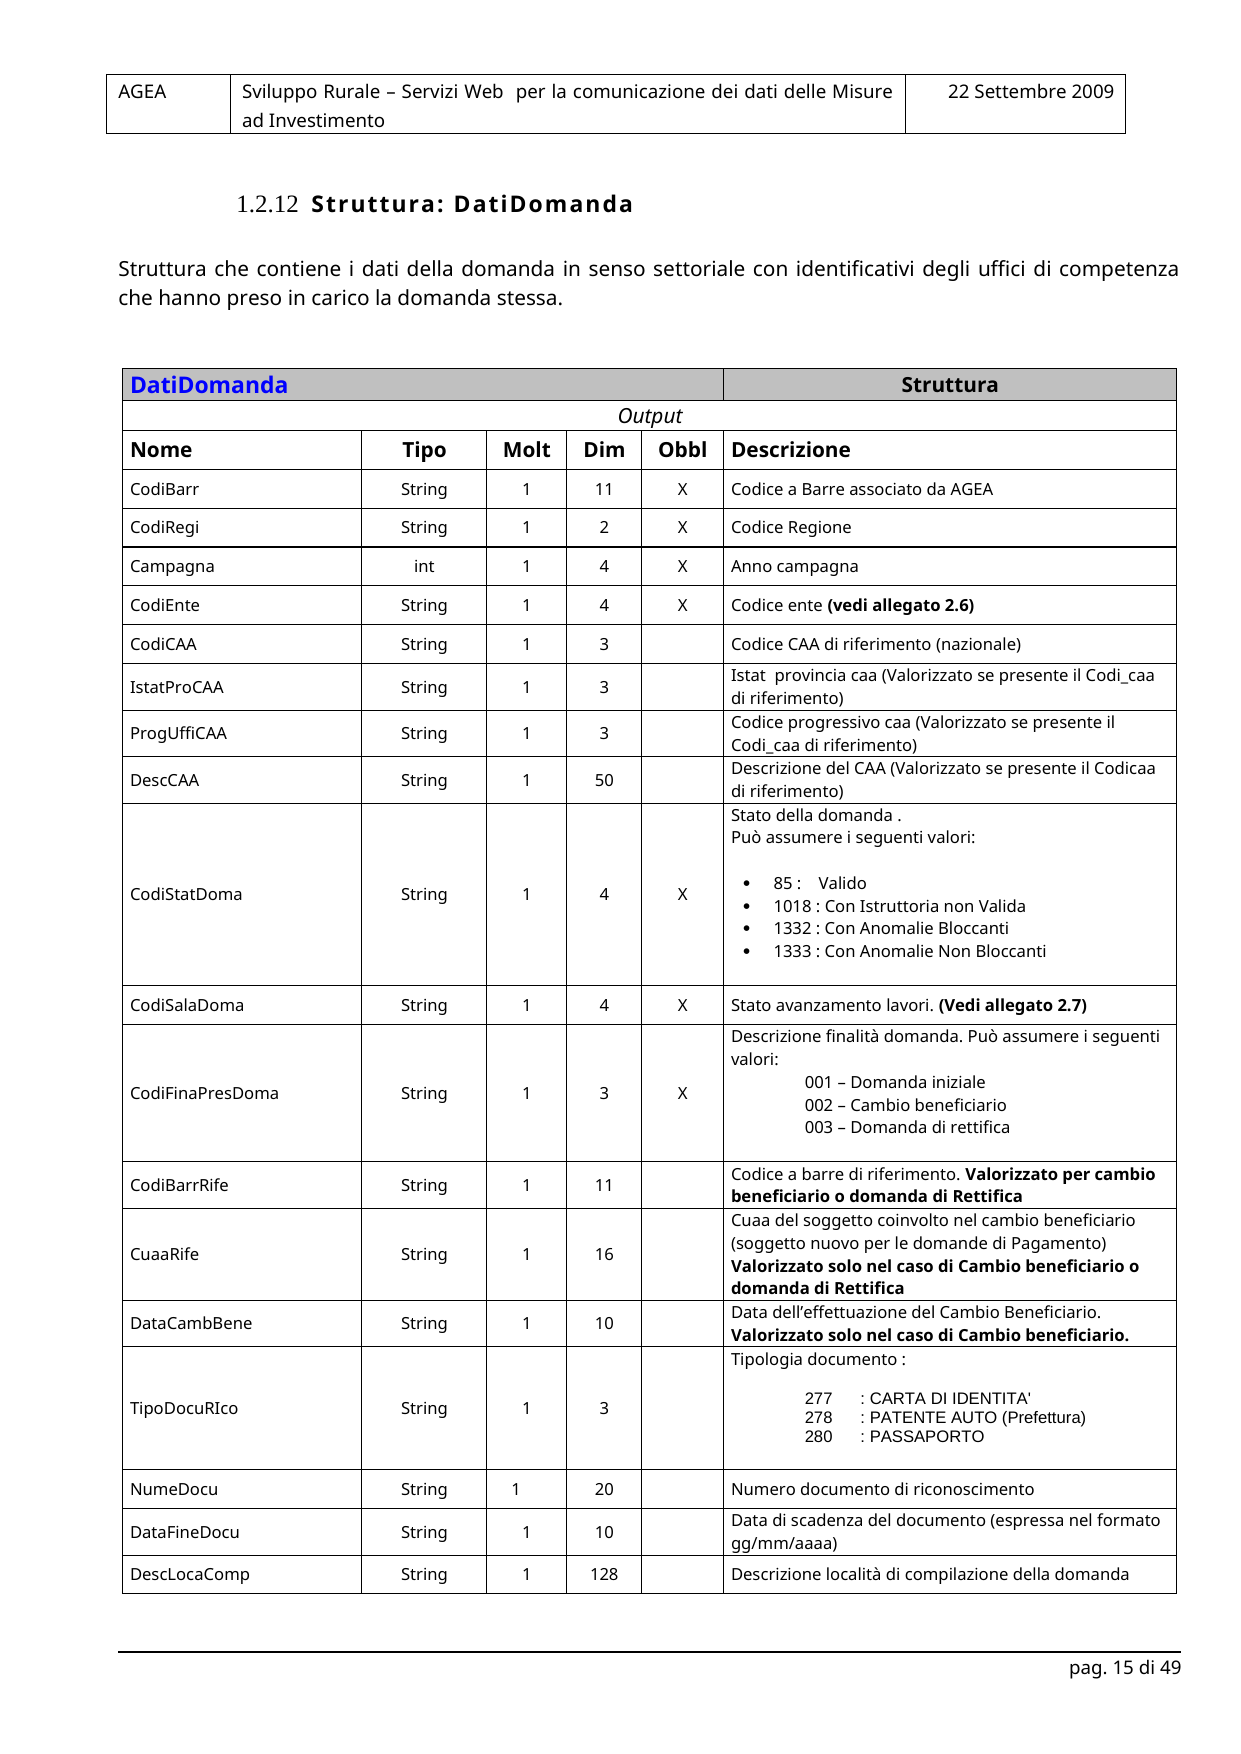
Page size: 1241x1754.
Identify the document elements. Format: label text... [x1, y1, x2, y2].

table_cell 128 [567, 1556, 641, 1593]
table_cell 4 [567, 986, 641, 1024]
table_cell 2 [567, 509, 641, 546]
table_cell Obbl [642, 431, 723, 469]
table_cell 3 [567, 625, 641, 663]
table_cell Output [123, 401, 1176, 430]
table_cell [642, 664, 723, 709]
table_cell X [642, 509, 723, 546]
table_cell 1 [487, 509, 566, 546]
table_cell Data di scadenza del documento (espressa nel formato gg/mm/aaaa) [724, 1509, 1176, 1554]
table_cell CodiCAA [123, 625, 361, 663]
table_cell String [362, 625, 486, 663]
table_cell Descrizione del CAA (Valorizzato se presente il Codicaa di riferimento) [724, 757, 1176, 802]
table_header DatiDomanda [123, 369, 723, 400]
table_cell 11 [567, 1162, 641, 1208]
table_cell 1 [487, 804, 566, 985]
list Struttura che contiene i dati della domanda in senso settoriale con identificativi degli uffici di competenza che hanno preso in carico la domanda stessa. [118, 254, 1181, 311]
table_cell String [362, 1556, 486, 1593]
table_cell X [642, 1025, 723, 1161]
table_cell CodiSalaDoma [123, 986, 361, 1024]
table_cell NumeDocu [123, 1470, 361, 1508]
table_cell CodiFinaPresDoma [123, 1025, 361, 1161]
table_cell CodiStatDoma [123, 804, 361, 985]
table_cell 1 [487, 757, 566, 802]
table_cell Campagna [123, 548, 361, 585]
table_cell Descrizione [724, 431, 1176, 469]
table_cell 11 [567, 470, 641, 508]
table_cell String [362, 1209, 486, 1299]
table_cell String [362, 1470, 486, 1508]
table_cell 4 [567, 548, 641, 585]
table_cell DescCAA [123, 757, 361, 802]
table_cell 4 [567, 586, 641, 624]
table_cell Codice progressivo caa (Valorizzato se presente il Codi_caa di riferimento) [724, 711, 1176, 756]
table_cell [642, 1509, 723, 1554]
table_cell 1 [487, 1347, 566, 1469]
table_cell 1 [487, 1301, 566, 1346]
table_cell TipoDocuRIco [123, 1347, 361, 1469]
table_cell String [362, 509, 486, 546]
table_cell Dim [567, 431, 641, 469]
table_cell Descrizione finalità domanda. Può assumere i seguenti valori: 001 – Domanda iniziale 002 – Cambio beneficiario 003 – Domanda di rettifica [724, 1025, 1176, 1161]
table_cell 1 [487, 1509, 566, 1554]
table_cell 1 [487, 625, 566, 663]
table_cell 1 [487, 1162, 566, 1208]
table_cell String [362, 986, 486, 1024]
table_cell CuaaRife [123, 1209, 361, 1299]
table_cell 1 [487, 711, 566, 756]
table_cell String [362, 586, 486, 624]
table_cell CodiRegi [123, 509, 361, 546]
table_cell 16 [567, 1209, 641, 1299]
table_cell [642, 625, 723, 663]
table_cell X [642, 586, 723, 624]
table_cell String [362, 470, 486, 508]
table_cell DescLocaComp [123, 1556, 361, 1593]
table_cell Tipo [362, 431, 486, 469]
table_cell 1 [487, 1470, 566, 1508]
table_cell 1 [487, 1209, 566, 1299]
table_cell CodiBarr [123, 470, 361, 508]
table_cell X [642, 470, 723, 508]
table_cell Stato della domanda . Può assumere i seguenti valori: 85 : Valido 1018 : Con Istruttoria non Valida 1332 : Con Anomalie Bloccanti 1333 : Con Anomalie Non Bloccanti [724, 804, 1176, 985]
table_cell String [362, 1509, 486, 1554]
table_cell CodiEnte [123, 586, 361, 624]
table_cell Codice Regione [724, 509, 1176, 546]
table_cell 3 [567, 1025, 641, 1161]
table_cell [642, 1470, 723, 1508]
table_cell [642, 711, 723, 756]
table_cell Codice ente (vedi allegato 2.6) [724, 586, 1176, 624]
table_cell Istat provincia caa (Valorizzato se presente il Codi_caa di riferimento) [724, 664, 1176, 709]
table_cell Codice a barre di riferimento. Valorizzato per cambio beneficiario o domanda di Rettifica [724, 1162, 1176, 1208]
table_cell Numero documento di riconoscimento [724, 1470, 1176, 1508]
table_cell X [642, 986, 723, 1024]
table_cell [642, 1556, 723, 1593]
table_cell Descrizione località di compilazione della domanda [724, 1556, 1176, 1593]
table_cell String [362, 1347, 486, 1469]
table_cell 3 [567, 1347, 641, 1469]
table_cell Anno campagna [724, 548, 1176, 585]
table_cell String [362, 711, 486, 756]
table_cell CodiBarrRife [123, 1162, 361, 1208]
table_cell int [362, 548, 486, 585]
table_cell 1 [487, 986, 566, 1024]
table_cell Data dell’effettuazione del Cambio Beneficiario. Valorizzato solo nel caso di Cambio beneficiario. [724, 1301, 1176, 1346]
table_cell 10 [567, 1301, 641, 1346]
table_cell DataCambBene [123, 1301, 361, 1346]
table_cell DataFineDocu [123, 1509, 361, 1554]
table_cell 1 [487, 1556, 566, 1593]
table_cell String [362, 1162, 486, 1208]
table_cell 20 [567, 1470, 641, 1508]
table_cell [642, 1209, 723, 1299]
table_cell ProgUffiCAA [123, 711, 361, 756]
table_cell 50 [567, 757, 641, 802]
table_cell String [362, 664, 486, 709]
table_cell [642, 1347, 723, 1469]
table_cell 3 [567, 664, 641, 709]
table_cell Molt [487, 431, 566, 469]
table_cell Codice a Barre associato da AGEA [724, 470, 1176, 508]
table_cell String [362, 804, 486, 985]
table_cell 1 [487, 548, 566, 585]
subtitle Struttura: DatiDomanda [236, 188, 1181, 220]
table_cell [642, 1162, 723, 1208]
table_cell 4 [567, 804, 641, 985]
table_cell X [642, 548, 723, 585]
table_cell String [362, 1301, 486, 1346]
table_cell 10 [567, 1509, 641, 1554]
table_cell Stato avanzamento lavori. (Vedi allegato 2.7) [724, 986, 1176, 1024]
table_cell 1 [487, 586, 566, 624]
table_cell 1 [487, 470, 566, 508]
table_cell X [642, 804, 723, 985]
table_header Struttura [724, 369, 1176, 400]
table_cell [642, 1301, 723, 1346]
table_cell 1 [487, 1025, 566, 1161]
table_cell 1 [487, 664, 566, 709]
table_cell String [362, 1025, 486, 1161]
table_cell [642, 757, 723, 802]
table_cell String [362, 757, 486, 802]
table_cell Tipologia documento : 277 : CARTA DI IDENTITA' 278 : PATENTE AUTO (Prefettura) 280 : PASSAPORTO [724, 1347, 1176, 1469]
table_cell Nome [123, 431, 361, 469]
table_cell 3 [567, 711, 641, 756]
table_cell Codice CAA di riferimento (nazionale) [724, 625, 1176, 663]
table_cell Cuaa del soggetto coinvolto nel cambio beneficiario (soggetto nuovo per le domande di Pagamento) Valorizzato solo nel caso di Cambio beneficiario o domanda di Rettifica [724, 1209, 1176, 1299]
table_cell IstatProCAA [123, 664, 361, 709]
